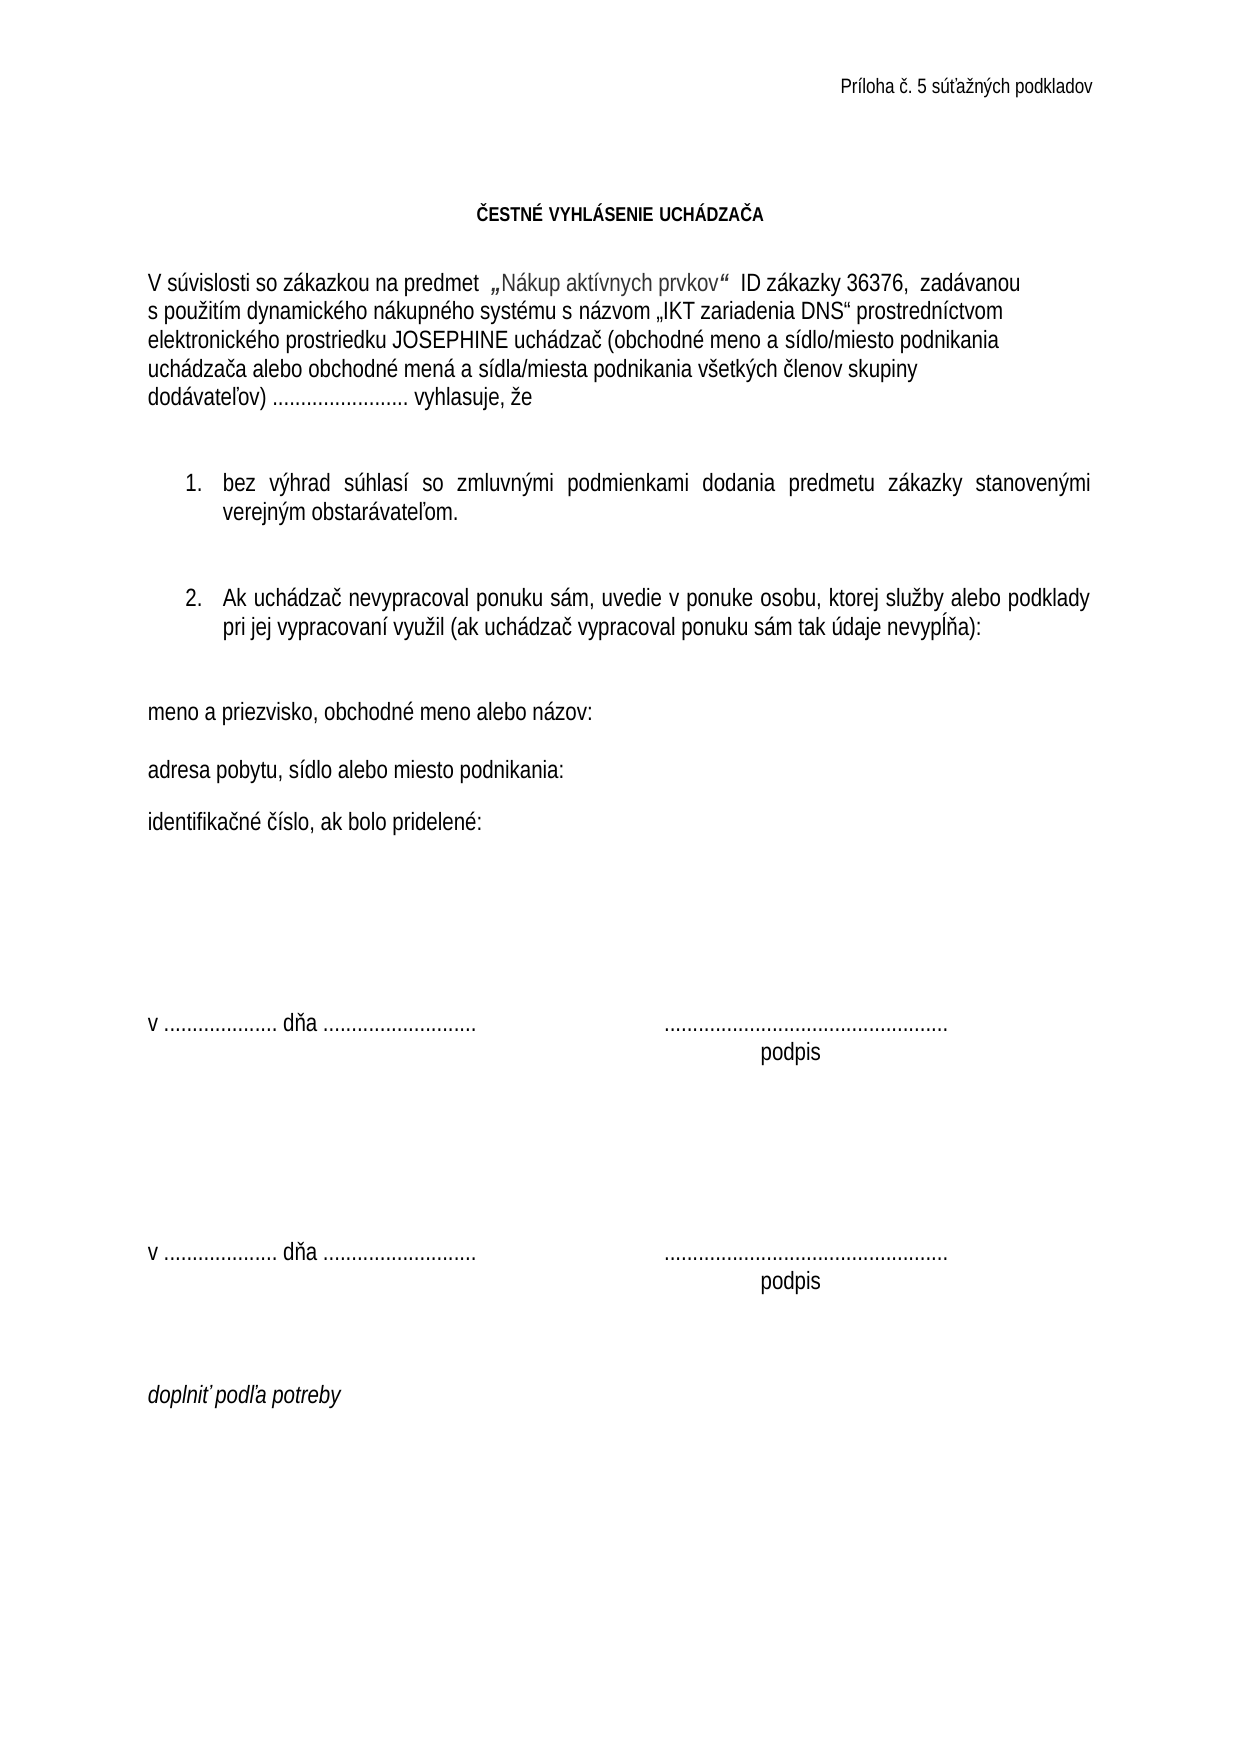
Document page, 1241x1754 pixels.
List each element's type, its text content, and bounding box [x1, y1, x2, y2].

text meno a priezvisko, obchodné meno alebo názov: [148, 697, 1093, 726]
text identifikačné číslo, ak bolo pridelené: [148, 807, 1093, 836]
list bez výhrad súhlasí so zmluvnými podmienkami dodania predmetu zákazky stanovenými verejným obstarávateľom. [185, 468, 1093, 526]
subtitle čestné vyhlásenie uchádzača [148, 198, 1093, 227]
text doplniť podľa potreby [148, 1380, 1093, 1409]
text v .................... dňa ........................... .................................................. [148, 1008, 1093, 1036]
text podpis [148, 1036, 1093, 1065]
text podpis [148, 1266, 1093, 1294]
text adresa pobytu, sídlo alebo miesto podnikania: [148, 755, 1093, 783]
text V súvislosti so zákazkou na predmet „Nákup aktívnych prvkov“ ID zákazky 36376, zadávanou s použitím dynamického nákupného systému s názvom „IKT zariadenia DNS“ prostredníctvom elektronického prostriedku JOSEPHINE uchádzač (obchodné meno a sídlo/miesto podnikania uchádzača alebo obchodné mená a sídla/miesta podnikania všetkých členov skupiny dodávateľov) ........................ vyhlasuje, že [148, 268, 1093, 411]
text v .................... dňa ........................... .................................................. [148, 1237, 1093, 1266]
list Ak uchádzač nevypracoval ponuku sám, uvedie v ponuke osobu, ktorej služby alebo podklady pri jej vypracovaní využil (ak uchádzač vypracoval ponuku sám tak údaje nevypĺňa): [185, 583, 1093, 640]
